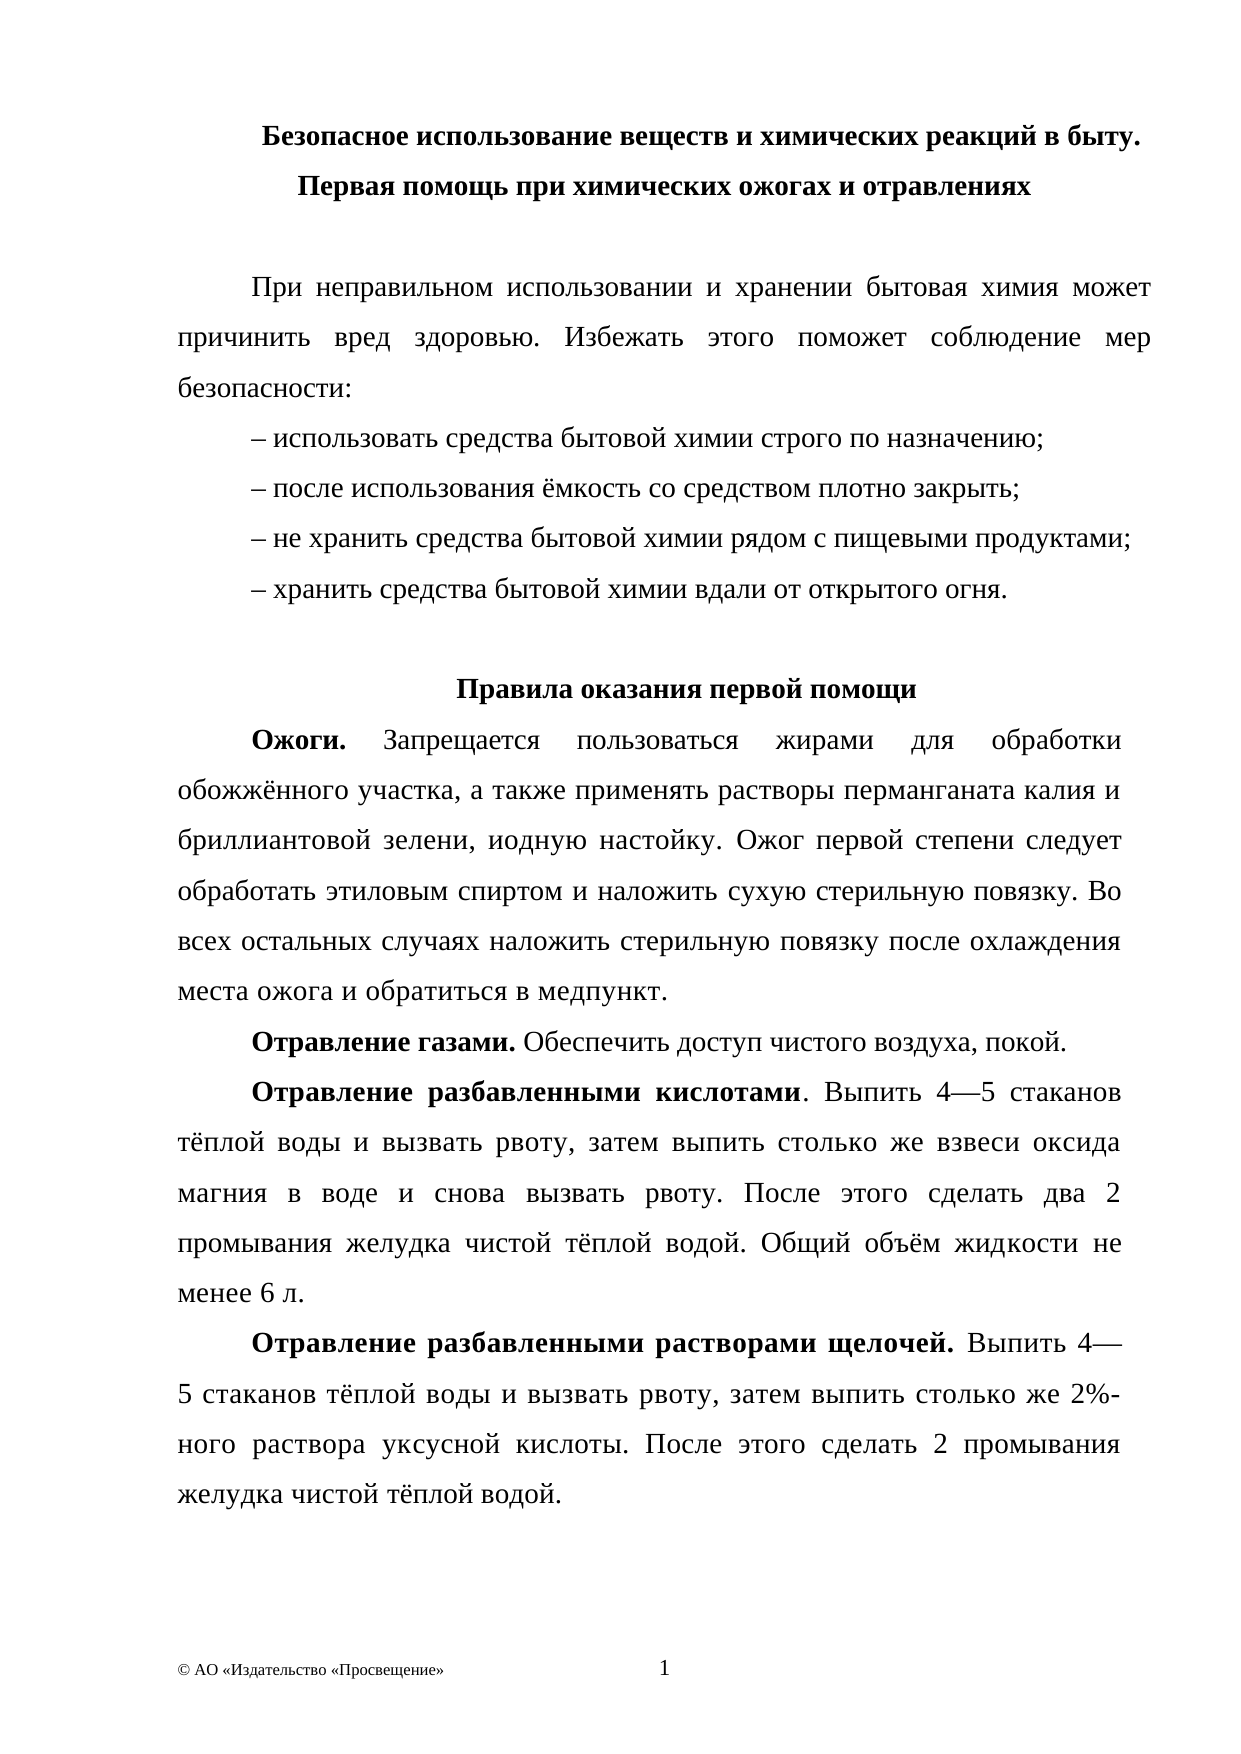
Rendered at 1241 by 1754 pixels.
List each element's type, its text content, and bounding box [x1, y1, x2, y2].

text При неправильном использовании и хранении бытовая химия может причинить вред здоровью. Избежать этого поможет соблюдение мер безопасности: [177, 269, 1152, 319]
text – использовать средства бытовой химии строго по назначению; [177, 420, 1152, 453]
text Правила оказания первой помощи [177, 672, 1122, 705]
text Отравление разбавленными кислотами. Выпить 4—5 стаканов тёплой воды и вызвать рвоту, затем выпить столько же взвеси оксида магния в воде и снова вызвать рвоту. После этого сделать два 2 промывания желудка чистой тёплой водой. Общий объём жидкости не менее 6 л. [177, 1074, 1122, 1309]
text – хранить средства бытовой химии вдали от открытого огня. [177, 571, 1152, 604]
text – не хранить средства бытовой химии рядом с пищевыми продуктами; [177, 521, 1152, 554]
text Отравление газами. Обеспечить доступ чистого воздуха, покой. [177, 1024, 1122, 1057]
text Безопасное использование веществ и химических реакций в быту. Первая помощь при химических ожогах и отравлениях [177, 118, 1152, 202]
text При неправильном использовании и хранении бытовая химия может причинить вред здоровью. Избежать этого поможет соблюдение мер безопасности: [177, 353, 1152, 403]
text Отравление разбавленными растворами щелочей. Выпить 4—5 стаканов тёплой воды и вызвать рвоту, затем выпить столько же 2%-ного раствора уксусной кислоты. После этого сделать 2 промывания желудка чистой тёплой водой. [177, 1326, 1122, 1510]
text Ожоги. Запрещается пользоваться жирами для обработки обожжённого участка, а также применять растворы перманганата калия и бриллиантовой зелени, иодную настойку. Ожог первой степени следует обработать этиловым спиртом и наложить сухую стерильную повязку. Во всех остальных случаях наложить стерильную повязку после охлаждения места ожога и обратиться в медпункт. [177, 722, 1122, 1007]
text – после использования ёмкость со средством плотно закрыть; [177, 470, 1152, 504]
